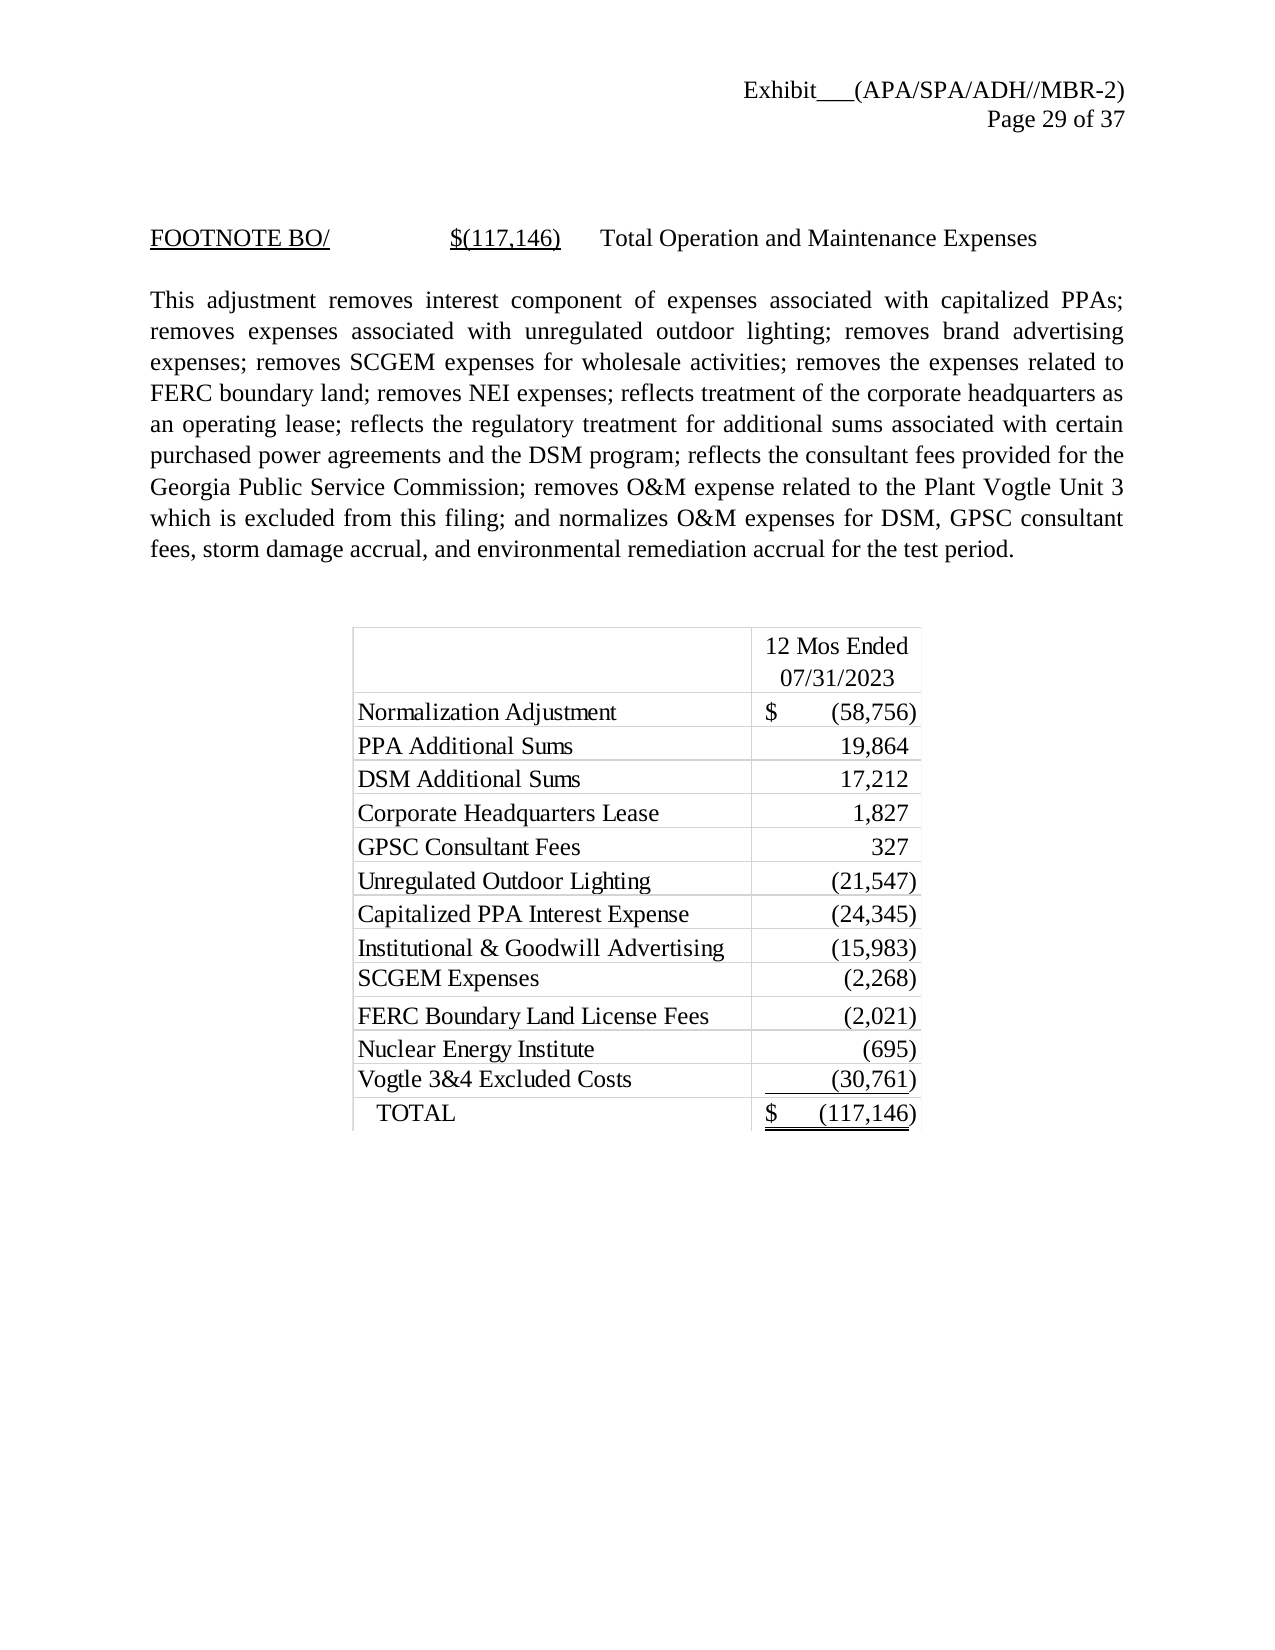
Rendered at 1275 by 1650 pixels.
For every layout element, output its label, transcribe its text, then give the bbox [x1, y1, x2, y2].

text This adjustment removes interest component of expenses associated with capitalized PPAs; removes expenses associated with unregulated outdoor lighting; removes brand advertising expenses; removes SCGEM expenses for wholesale activities; removes the expenses related to FERC boundary land; removes NEI expenses; reflects treatment of the corporate headquarters as an operating lease; reflects the regulatory treatment for additional sums associated with certain purchased power agreements and the DSM program; reflects the consultant fees provided for the Georgia Public Service Commission; removes O&M expense related to the Plant Vogtle Unit 3 which is excluded from this filing; and normalizes O&M expenses for DSM, GPSC consultant fees, storm damage accrual, and environmental remediation accrual for the test period. [150, 285, 1125, 562]
text FOOTNOTE BO/ $(117,146) Total Operation and Maintenance Expenses [150, 223, 1125, 252]
